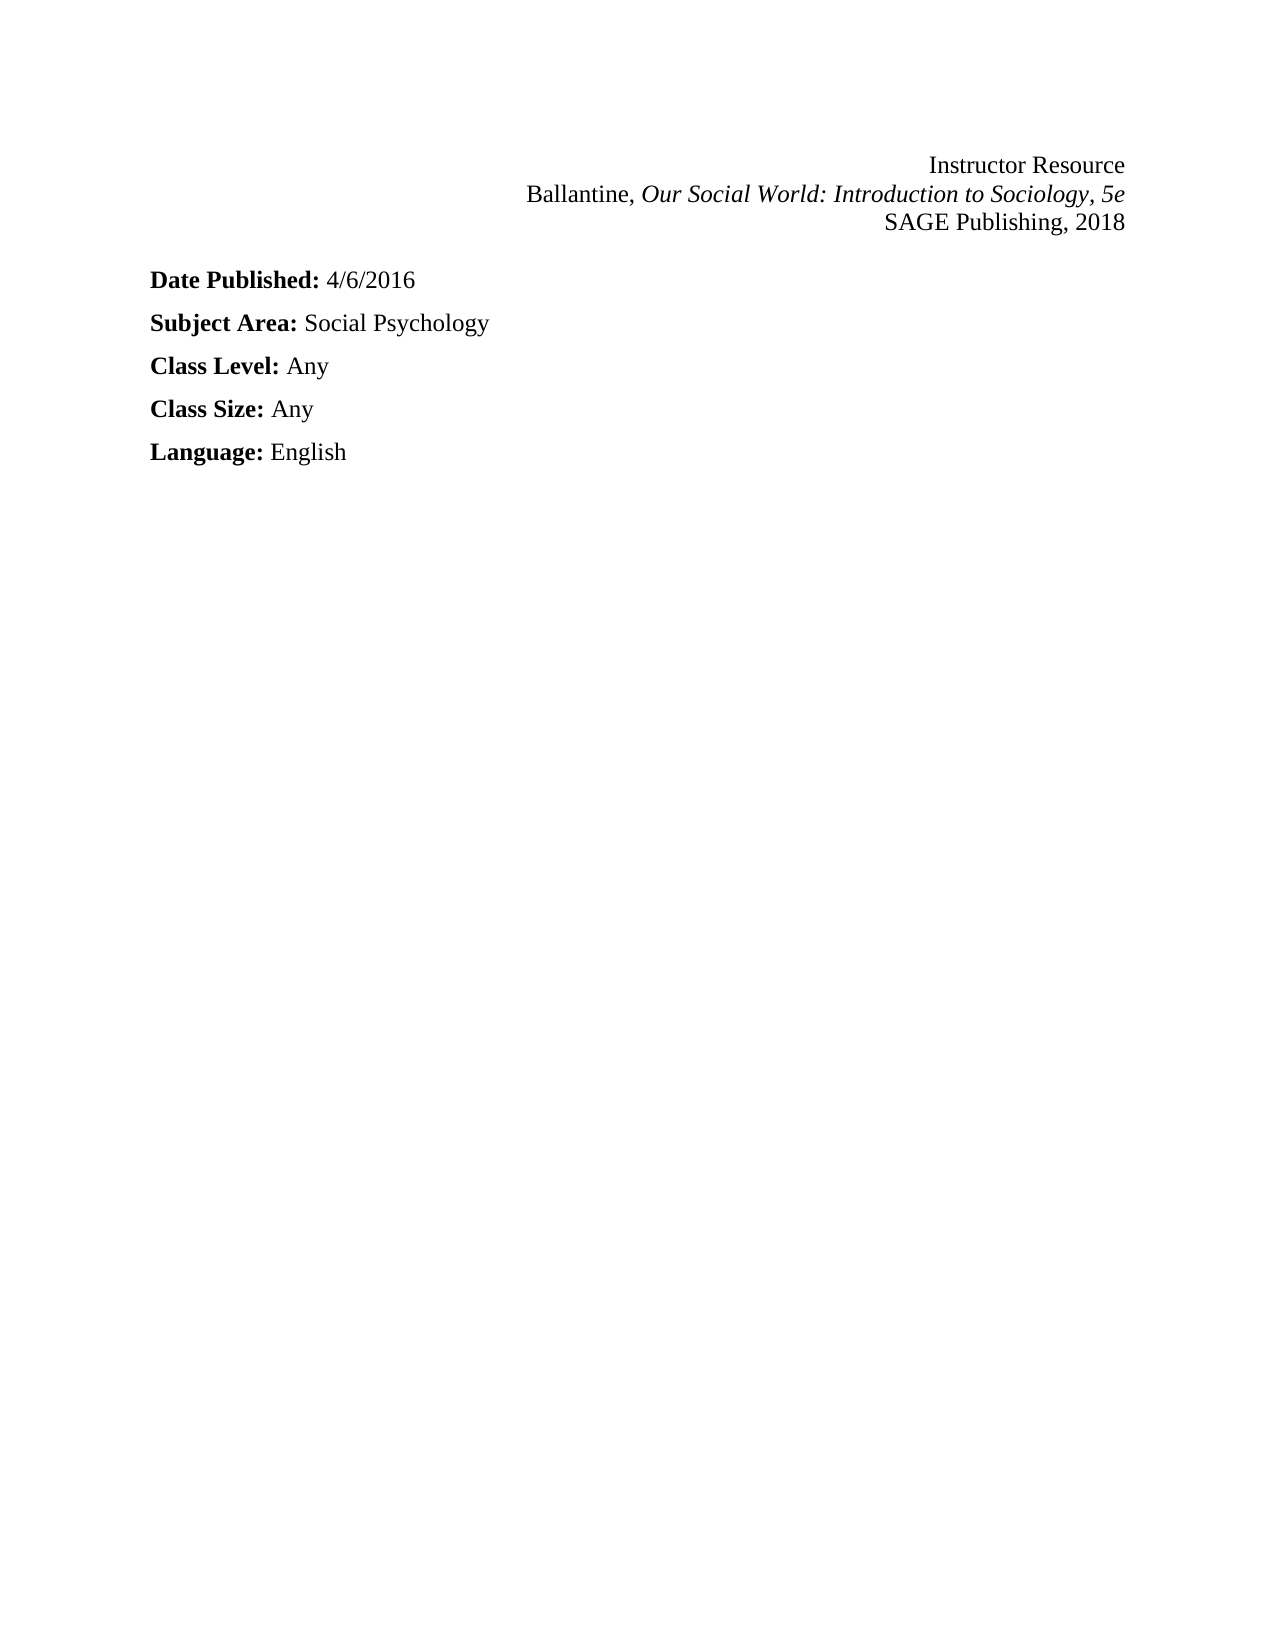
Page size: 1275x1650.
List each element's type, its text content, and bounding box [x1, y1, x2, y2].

text Class Size: Any [150, 394, 1125, 423]
text Language: English [150, 437, 1125, 466]
text Date Published: 4/6/2016 [150, 265, 1125, 294]
text Subject Area: Social Psychology [150, 308, 1125, 337]
text Class Level: Any [150, 351, 1125, 380]
